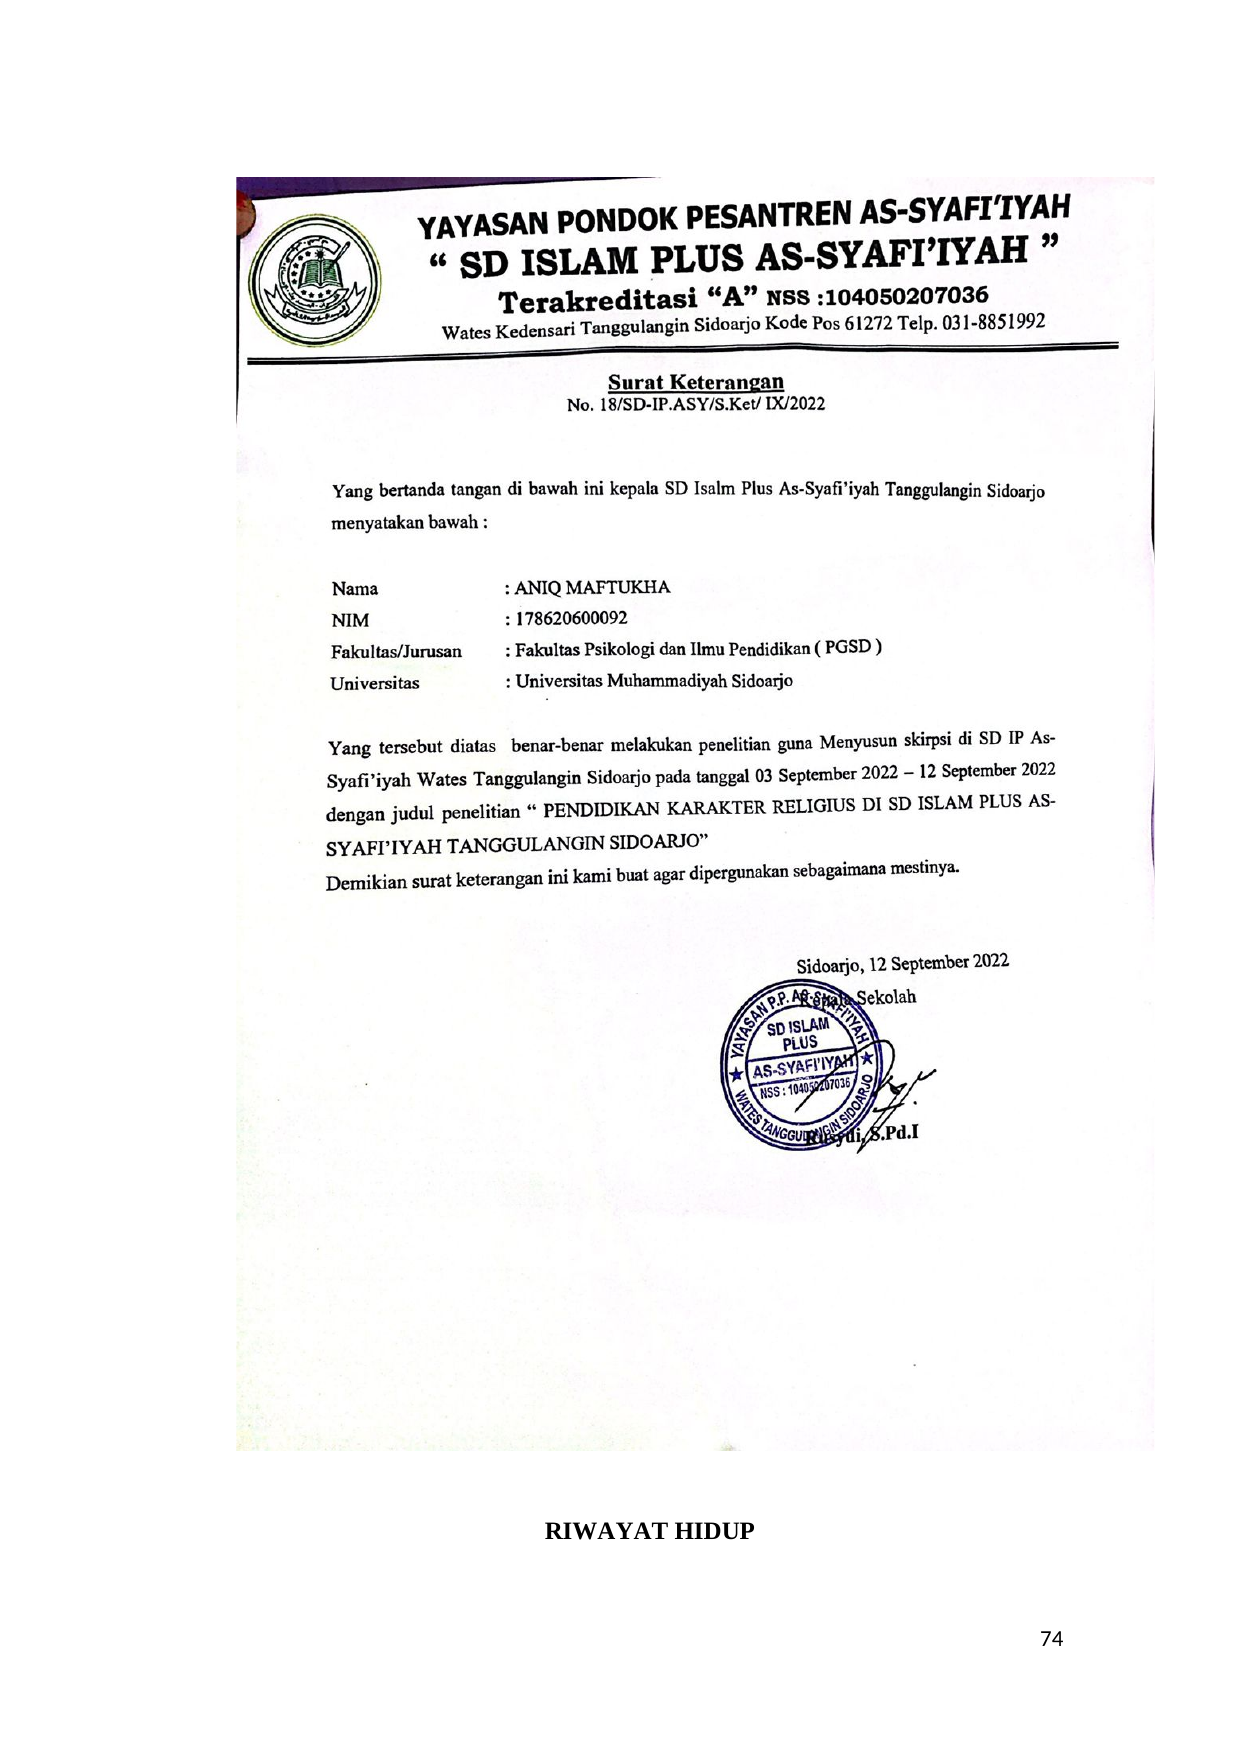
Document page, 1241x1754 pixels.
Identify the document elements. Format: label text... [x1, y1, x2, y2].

picture [236, 177, 1155, 1451]
text RIWAYAT HIDUP [236, 1516, 1063, 1545]
